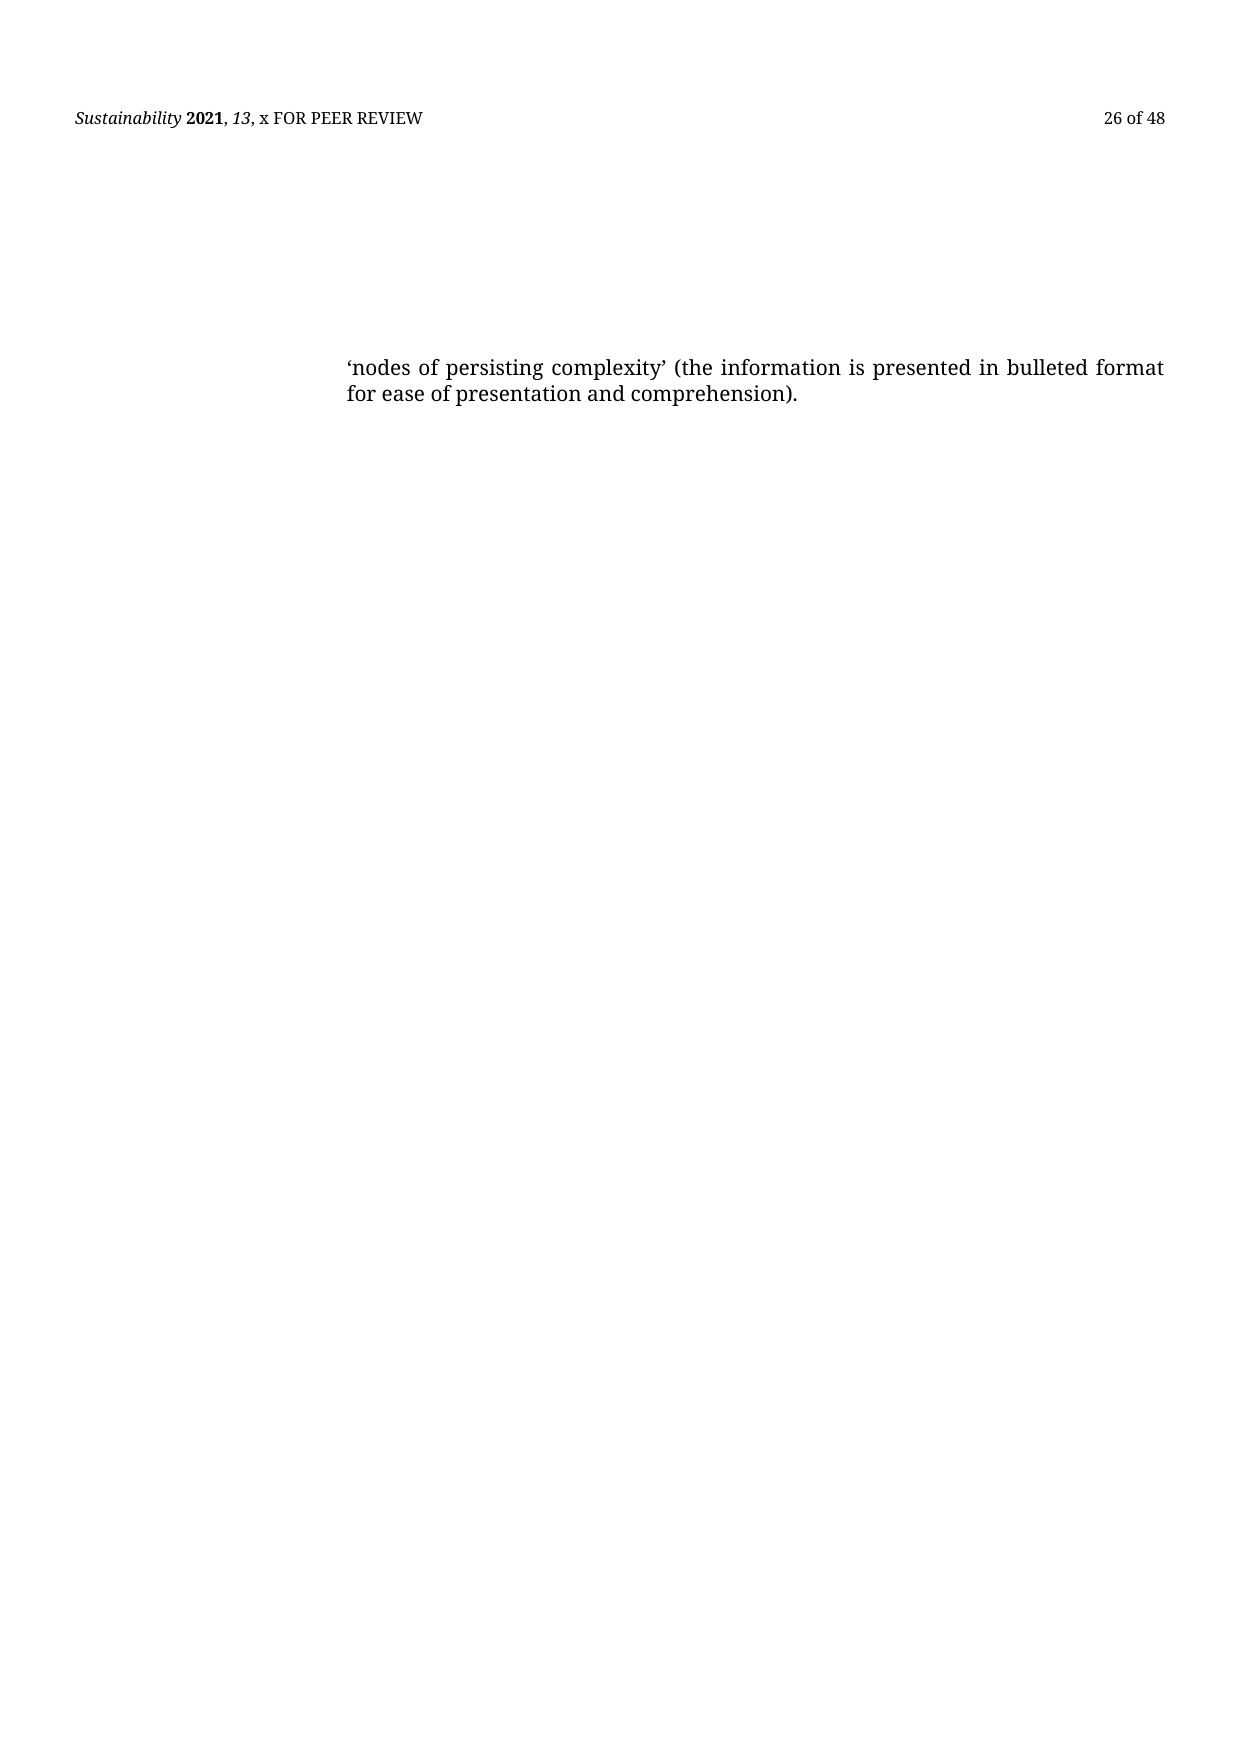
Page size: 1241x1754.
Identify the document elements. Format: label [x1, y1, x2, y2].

text [347, 353, 1165, 407]
